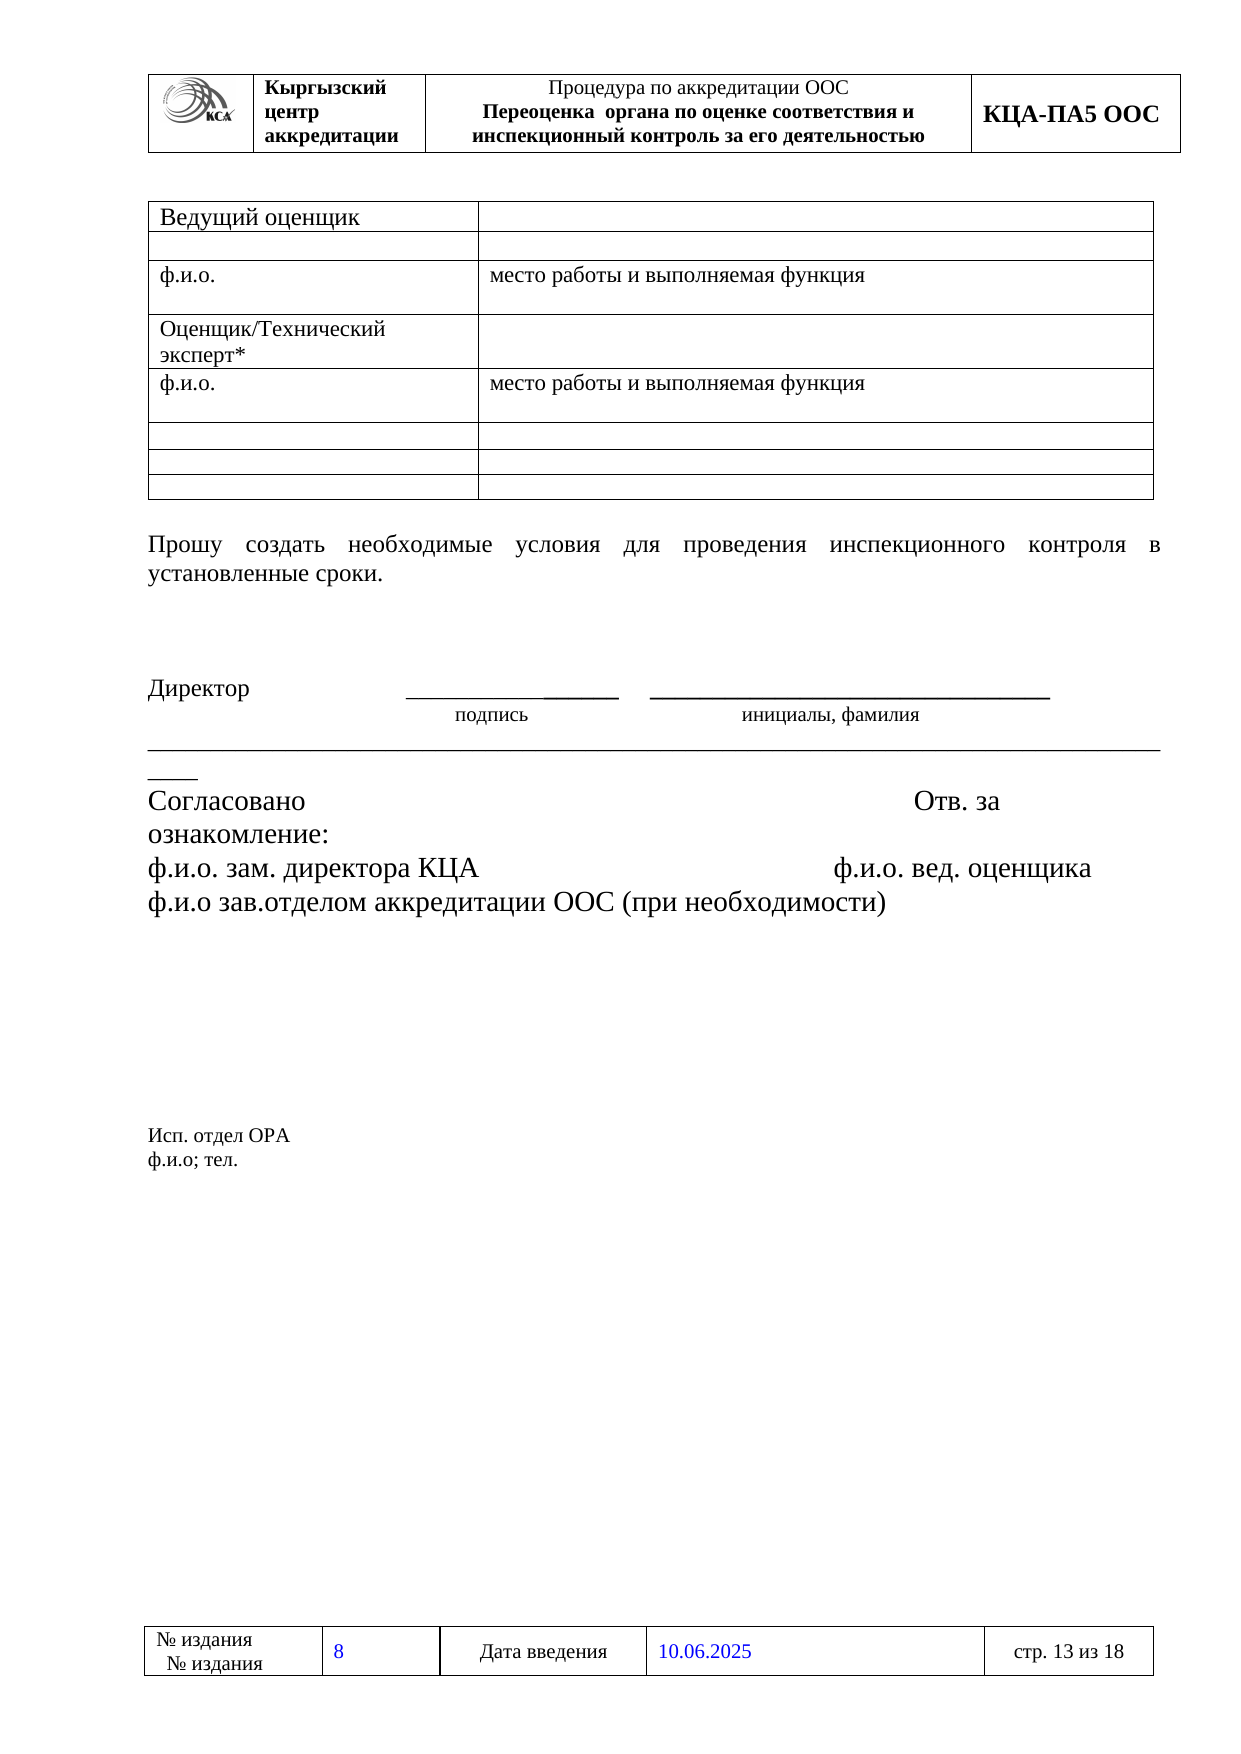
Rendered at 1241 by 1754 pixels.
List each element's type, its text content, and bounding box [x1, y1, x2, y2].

table_cell место работы и выполняемая функция [479, 261, 1153, 314]
table_cell место работы и выполняемая функция [479, 369, 1153, 422]
table_cell Оценщик/Технический эксперт* [149, 315, 478, 368]
picture [159, 75, 236, 123]
table_header [479, 202, 1153, 231]
table_cell [149, 232, 478, 260]
text _____________________________________________________________________________________ [148, 726, 1162, 783]
text подпись инициалы, фамилия [148, 701, 1162, 726]
table_cell ф.и.о. [149, 261, 478, 314]
table_cell [479, 423, 1153, 449]
table_cell [479, 232, 1153, 260]
table_cell [149, 450, 478, 474]
table_cell [149, 423, 478, 449]
text Директор _________________ ________________________________ [148, 673, 1162, 701]
table_cell [479, 315, 1153, 368]
text Прошу создать необходимые условия для проведения инспекционного контроля в установленные сроки. [148, 529, 1162, 586]
table_cell ф.и.о. [149, 369, 478, 422]
text ф.и.о; тел. [148, 1147, 1162, 1171]
text Согласовано Отв. за ознакомление: [148, 783, 1162, 850]
text ф.и.о зав.отделом аккредитации ООС (при необходимости) [148, 884, 1162, 917]
table_cell [149, 475, 478, 499]
text Исп. отдел ОРА [148, 1123, 1162, 1147]
table_header Ведущий оценщик [149, 202, 478, 231]
text ф.и.о. зам. директора КЦА ф.и.о. вед. оценщика [148, 850, 1162, 884]
table_cell [479, 475, 1153, 499]
table_cell [479, 450, 1153, 474]
